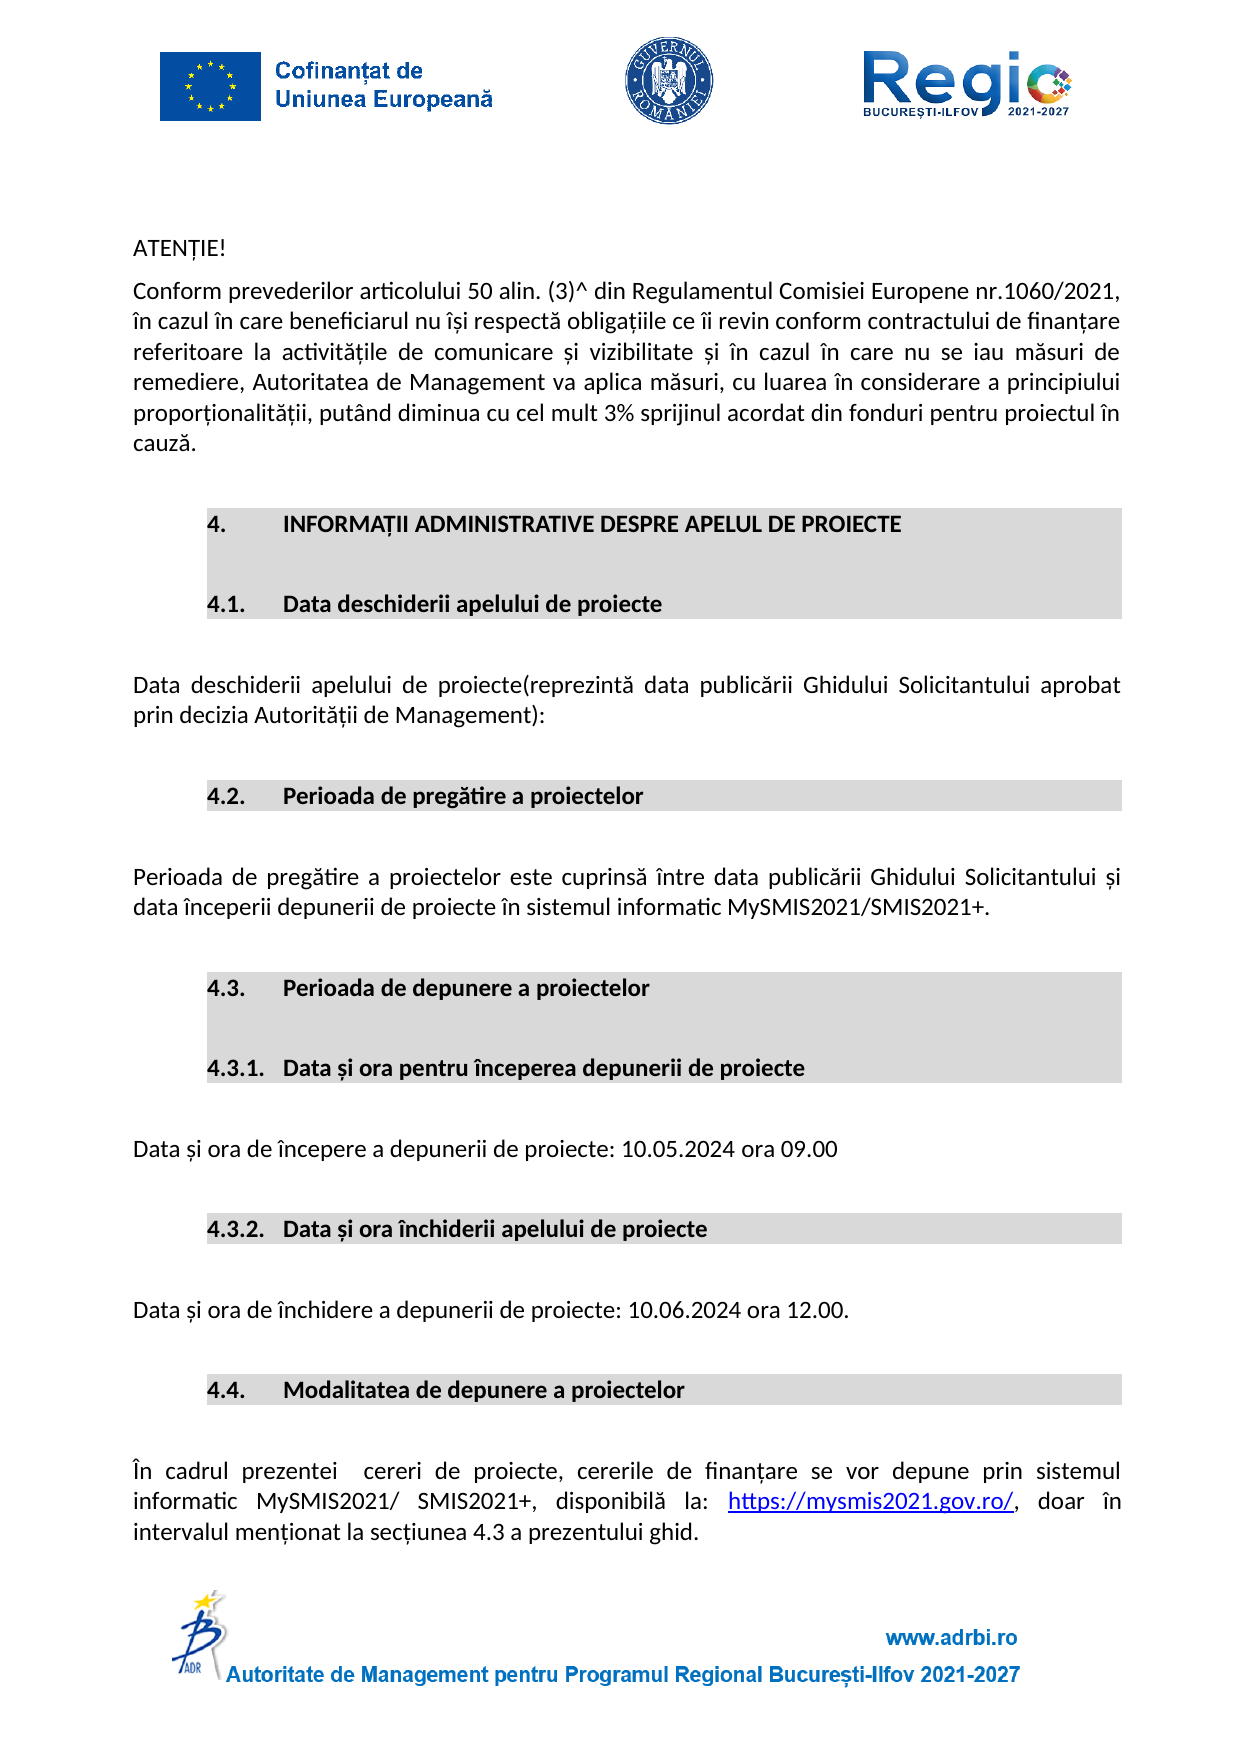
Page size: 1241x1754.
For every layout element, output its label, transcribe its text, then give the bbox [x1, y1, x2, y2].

picture [155, 35, 1101, 125]
subtitle 4.3.1. Data și ora pentru începerea depunerii de proiecte [207, 1052, 1122, 1083]
subtitle 4.1. Data deschiderii apelului de proiecte [207, 589, 1122, 619]
text ATENȚIE! [133, 232, 1122, 262]
subtitle 4.4. Modalitatea de depunere a proiectelor [207, 1374, 1122, 1405]
text Data și ora de închidere a depunerii de proiecte: 10.06.2024 ora 12.00. [133, 1294, 1122, 1324]
text Perioada de pregătire a proiectelor este cuprinsă între data publicării Ghidului Solicitantului și data începerii depunerii de proiecte în sistemul informatic MySMIS2021/SMIS2021+. [133, 861, 1122, 922]
subtitle 4. INFORMAȚII ADMINISTRATIVE DESPRE APELUL DE PROIECTE [207, 508, 1122, 539]
subtitle 4.2. Perioada de pregătire a proiectelor [207, 780, 1122, 811]
text Data și ora de începere a depunerii de proiecte: 10.05.2024 ora 09.00 [133, 1133, 1122, 1163]
text Data deschiderii apelului de proiecte(reprezintă data publicării Ghidului Solicitantului aprobat prin decizia Autorității de Management): [133, 669, 1122, 730]
picture [132, 1587, 1060, 1699]
subtitle 4.3.2. Data și ora închiderii apelului de proiecte [207, 1213, 1122, 1244]
subtitle 4.3. Perioada de depunere a proiectelor [207, 972, 1122, 1002]
text Conform prevederilor articolului 50 alin. (3)^ din Regulamentul Comisiei Europene nr.1060/2021, în cazul în care beneficiarul nu își respectă obligațiile ce îi revin conform contractului de finanțare referitoare la activitățile de comunicare și vizibilitate și în cazul în care nu se iau măsuri de remediere, Autoritatea de Management va aplica măsuri, cu luarea în considerare a principiului proporționalității, putând diminua cu cel mult 3% sprijinul acordat din fonduri pentru proiectul în cauză. [133, 275, 1122, 458]
text În cadrul prezentei cereri de proiecte, cererile de finanțare se vor depune prin sistemul informatic MySMIS2021/ SMIS2021+, disponibilă la: https://mysmis2021.gov.ro/, doar în intervalul menționat la secțiunea 4.3 a prezentului ghid. [133, 1455, 1122, 1546]
